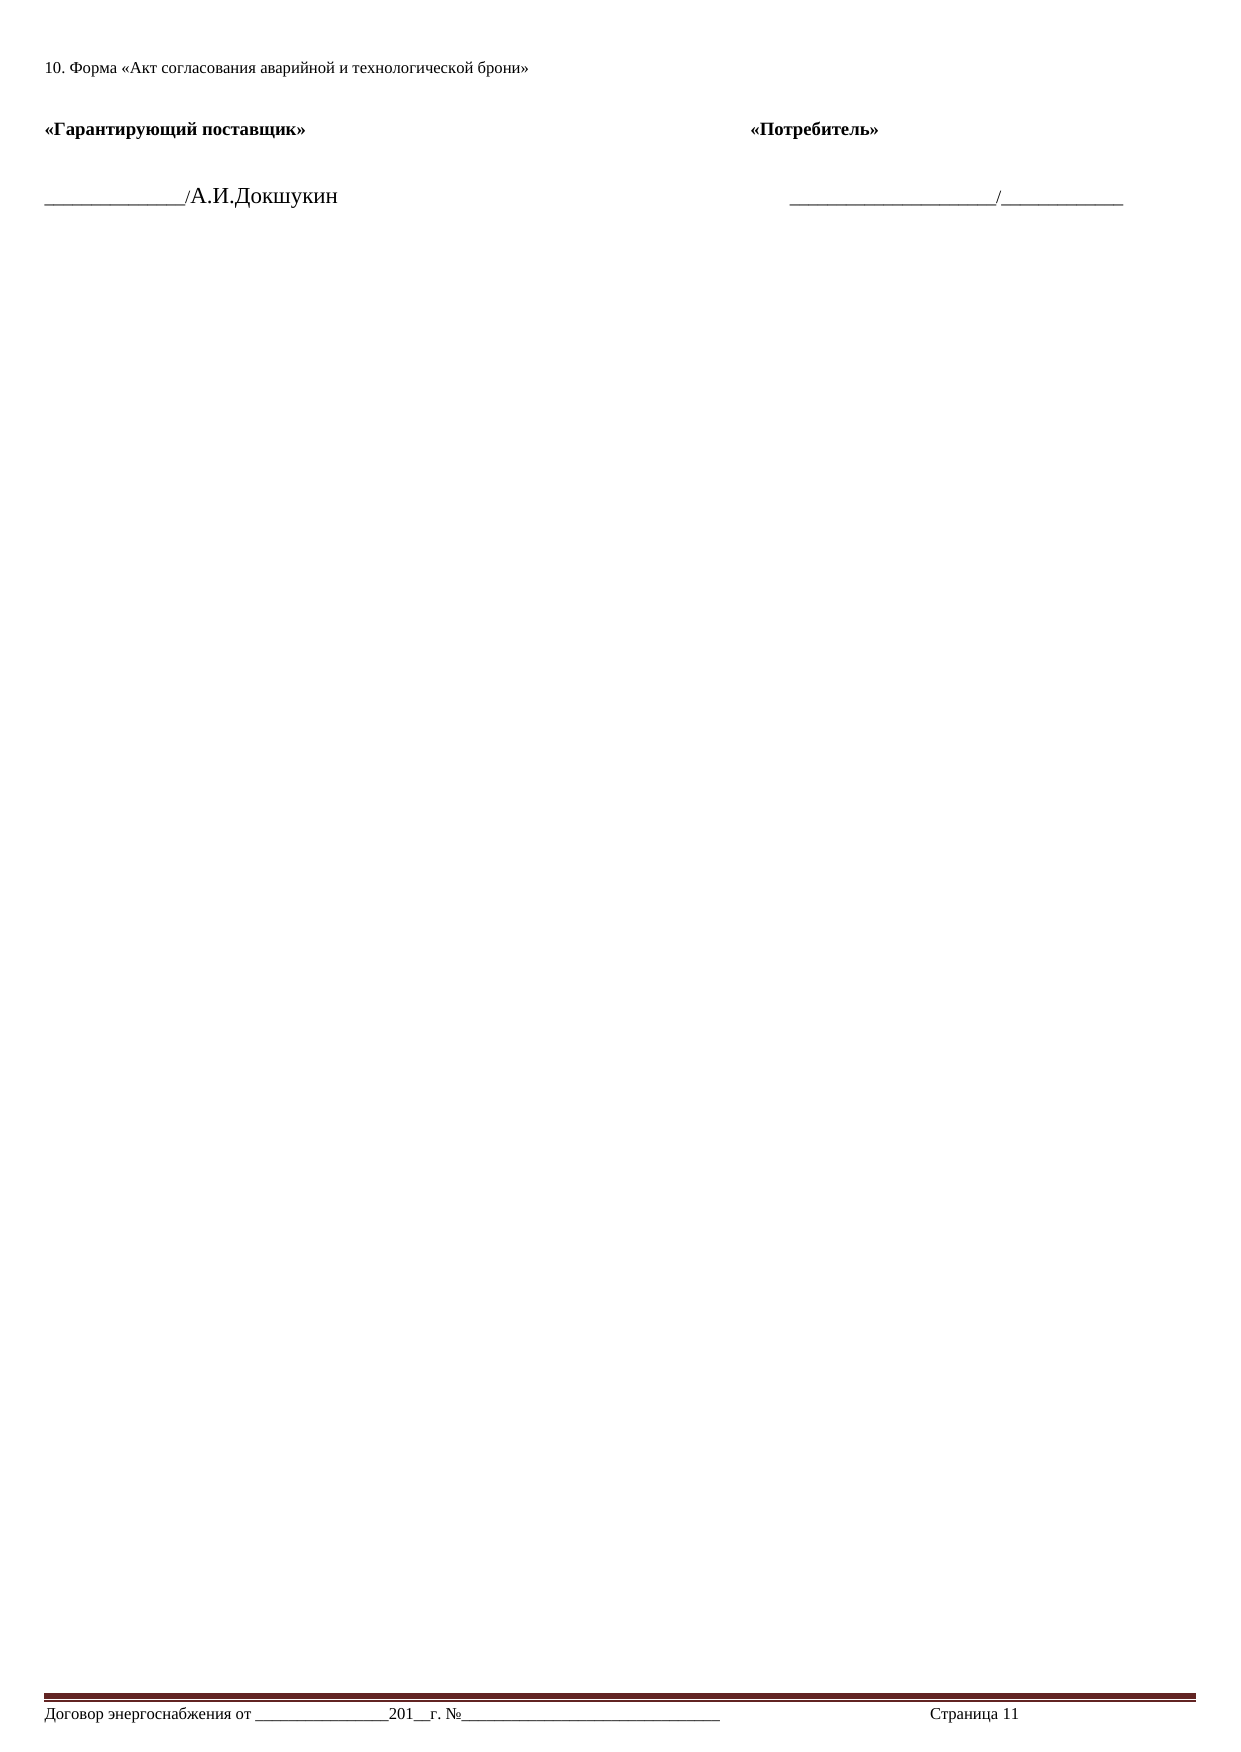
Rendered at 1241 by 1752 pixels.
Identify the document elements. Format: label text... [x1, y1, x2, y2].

text 10. Форма «Акт согласования аварийной и технологической брони» [44, 58, 1196, 77]
text «Гарантирующий поставщик» «Потребитель» [44, 118, 1196, 139]
text _______________/А.И.Докшукин ______________________/_____________ [44, 182, 1196, 209]
